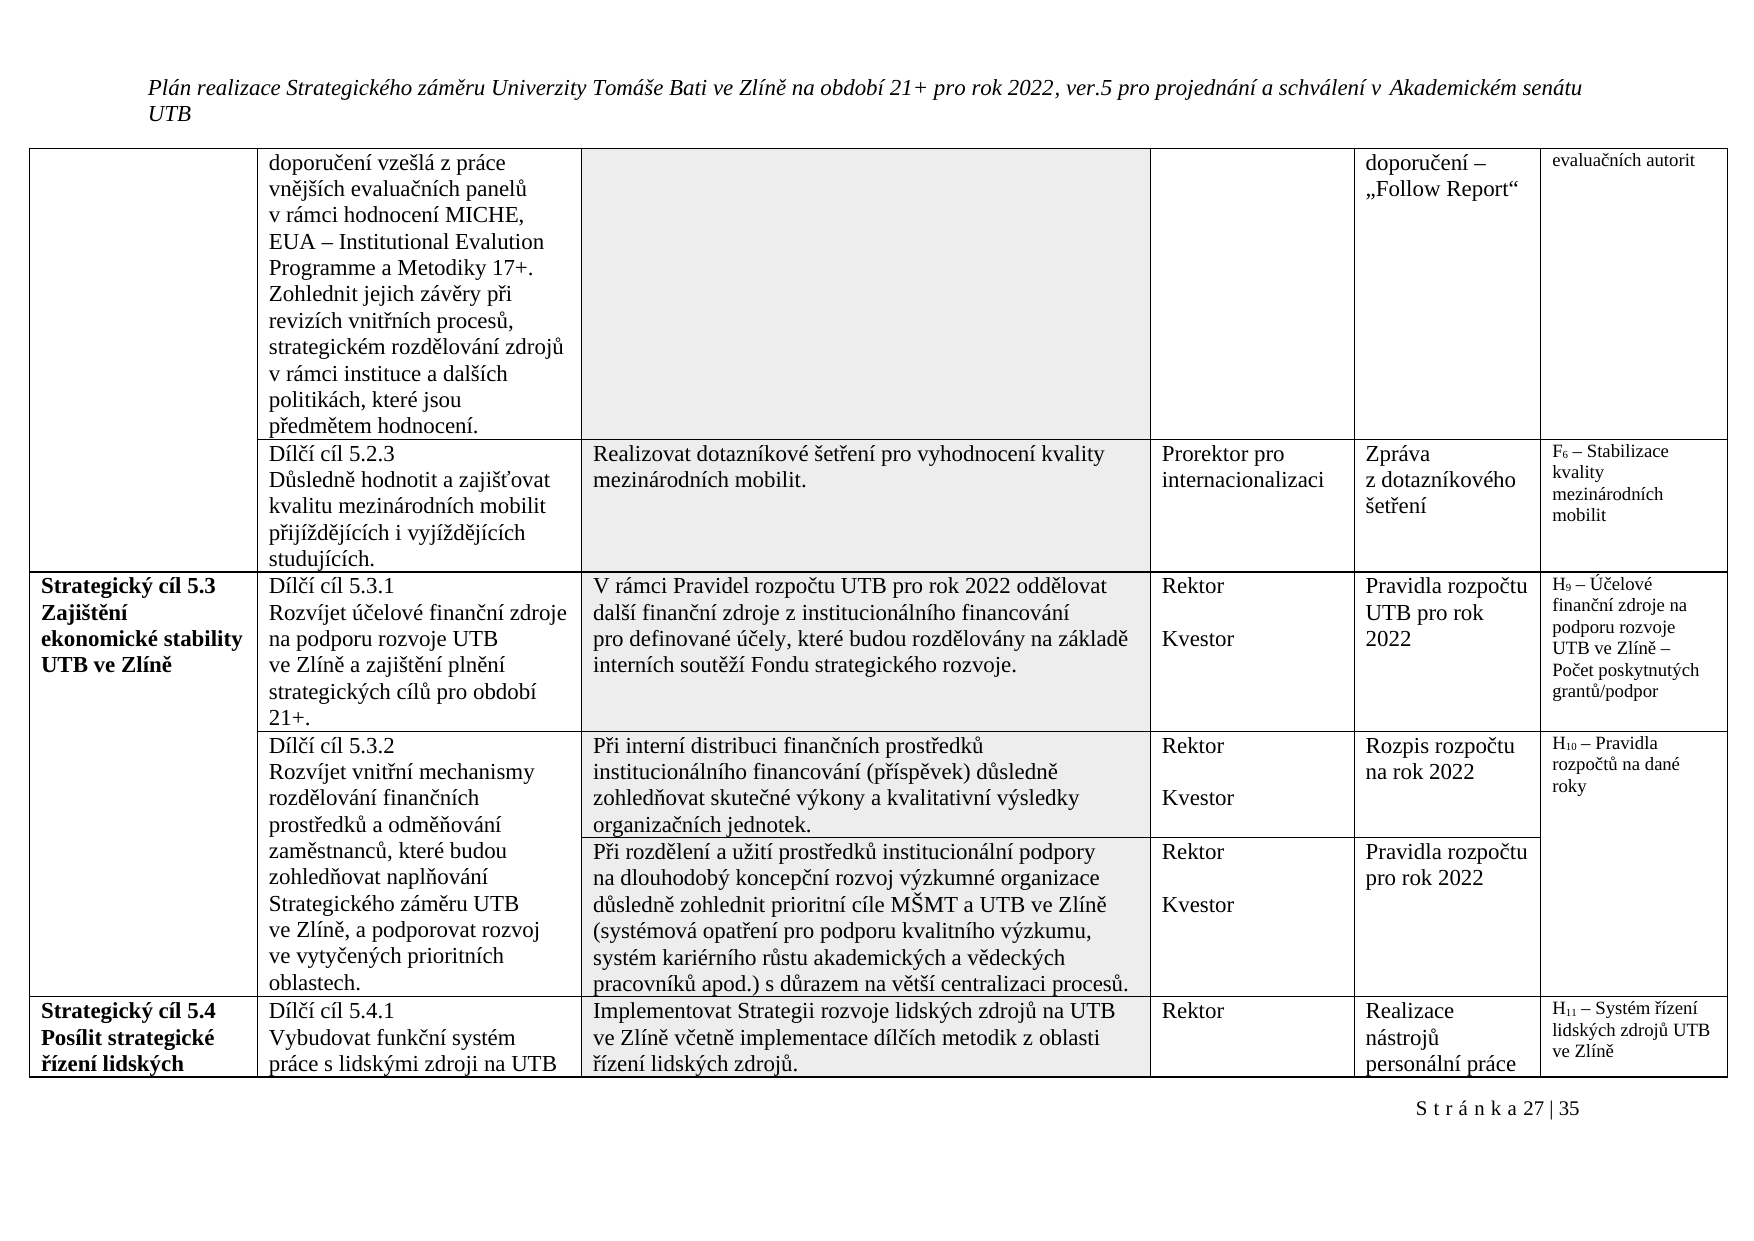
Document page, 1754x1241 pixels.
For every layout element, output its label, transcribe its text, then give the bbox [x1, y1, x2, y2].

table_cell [1541, 149, 1727, 439]
table_cell Prorektor pro internacionalizaci [1151, 440, 1354, 571]
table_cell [582, 997, 1150, 1076]
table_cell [1541, 997, 1727, 1076]
table_cell Pravidla rozpočtu UTB pro rok 2022 [1355, 573, 1540, 731]
table_cell Strategický cíl 5.3 Zajištění ekonomické stability UTB ve Zlíně [30, 573, 257, 996]
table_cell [1151, 149, 1354, 439]
table_cell F6 – Stabilizace kvality mezinárodních mobilit [1541, 440, 1727, 571]
table_cell Rektor [1151, 997, 1354, 1076]
table_cell H9 – Účelové finanční zdroje na podporu rozvoje UTB ve Zlíně – Počet poskytnutých grantů/podpor [1541, 573, 1727, 731]
table_cell Dílčí cíl 5.3.2 Rozvíjet vnitřní mechanismy rozdělování finančních prostředků a odměňování zaměstnanců, které budou zohledňovat naplňování Strategického záměru UTB ve Zlíně, a podporovat rozvoj ve vytyčených prioritních oblastech. [258, 732, 581, 996]
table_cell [1355, 149, 1540, 439]
table_cell Při rozdělení a užití prostředků institucionální podpory na dlouhodobý koncepční rozvoj výzkumné organizace důsledně zohlednit prioritní cíle MŠMT a UTB ve Zlíně (systémová opatření pro podporu kvalitního výzkumu, systém kariérního růstu akademických a vědeckých pracovníků apod.) s důrazem na větší centralizaci procesů. [582, 838, 1150, 996]
table_cell Dílčí cíl 5.3.1 Rozvíjet účelové finanční zdroje na podporu rozvoje UTB ve Zlíně a zajištění plnění strategických cílů pro období 21+. [258, 573, 581, 731]
table_cell H10 – Pravidla rozpočtů na dané roky [1541, 732, 1727, 996]
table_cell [1355, 997, 1540, 1076]
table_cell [258, 149, 581, 439]
table_cell Pravidla rozpočtu pro rok 2022 [1355, 838, 1540, 996]
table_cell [582, 149, 1150, 439]
table_cell Rozpis rozpočtu na rok 2022 [1355, 732, 1540, 837]
table_cell Rektor Kvestor [1151, 573, 1354, 731]
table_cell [30, 997, 257, 1076]
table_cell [258, 997, 581, 1076]
table_cell V rámci Pravidel rozpočtu UTB pro rok 2022 oddělovat další finanční zdroje z institucionálního financování pro definované účely, které budou rozdělovány na základě interních soutěží Fondu strategického rozvoje. [582, 573, 1150, 731]
table_cell Zpráva z dotazníkového šetření [1355, 440, 1540, 571]
table_cell Dílčí cíl 5.2.3 Důsledně hodnotit a zajišťovat kvalitu mezinárodních mobilit přijíždějících i vyjíždějících studujících. [258, 440, 581, 571]
table_cell Realizovat dotazníkové šetření pro vyhodnocení kvality mezinárodních mobilit. [582, 440, 1150, 571]
table_cell Rektor Kvestor [1151, 838, 1354, 996]
table_cell Při interní distribuci finančních prostředků institucionálního financování (příspěvek) důsledně zohledňovat skutečné výkony a kvalitativní výsledky organizačních jednotek. [582, 732, 1150, 837]
table_cell Rektor Kvestor [1151, 732, 1354, 837]
